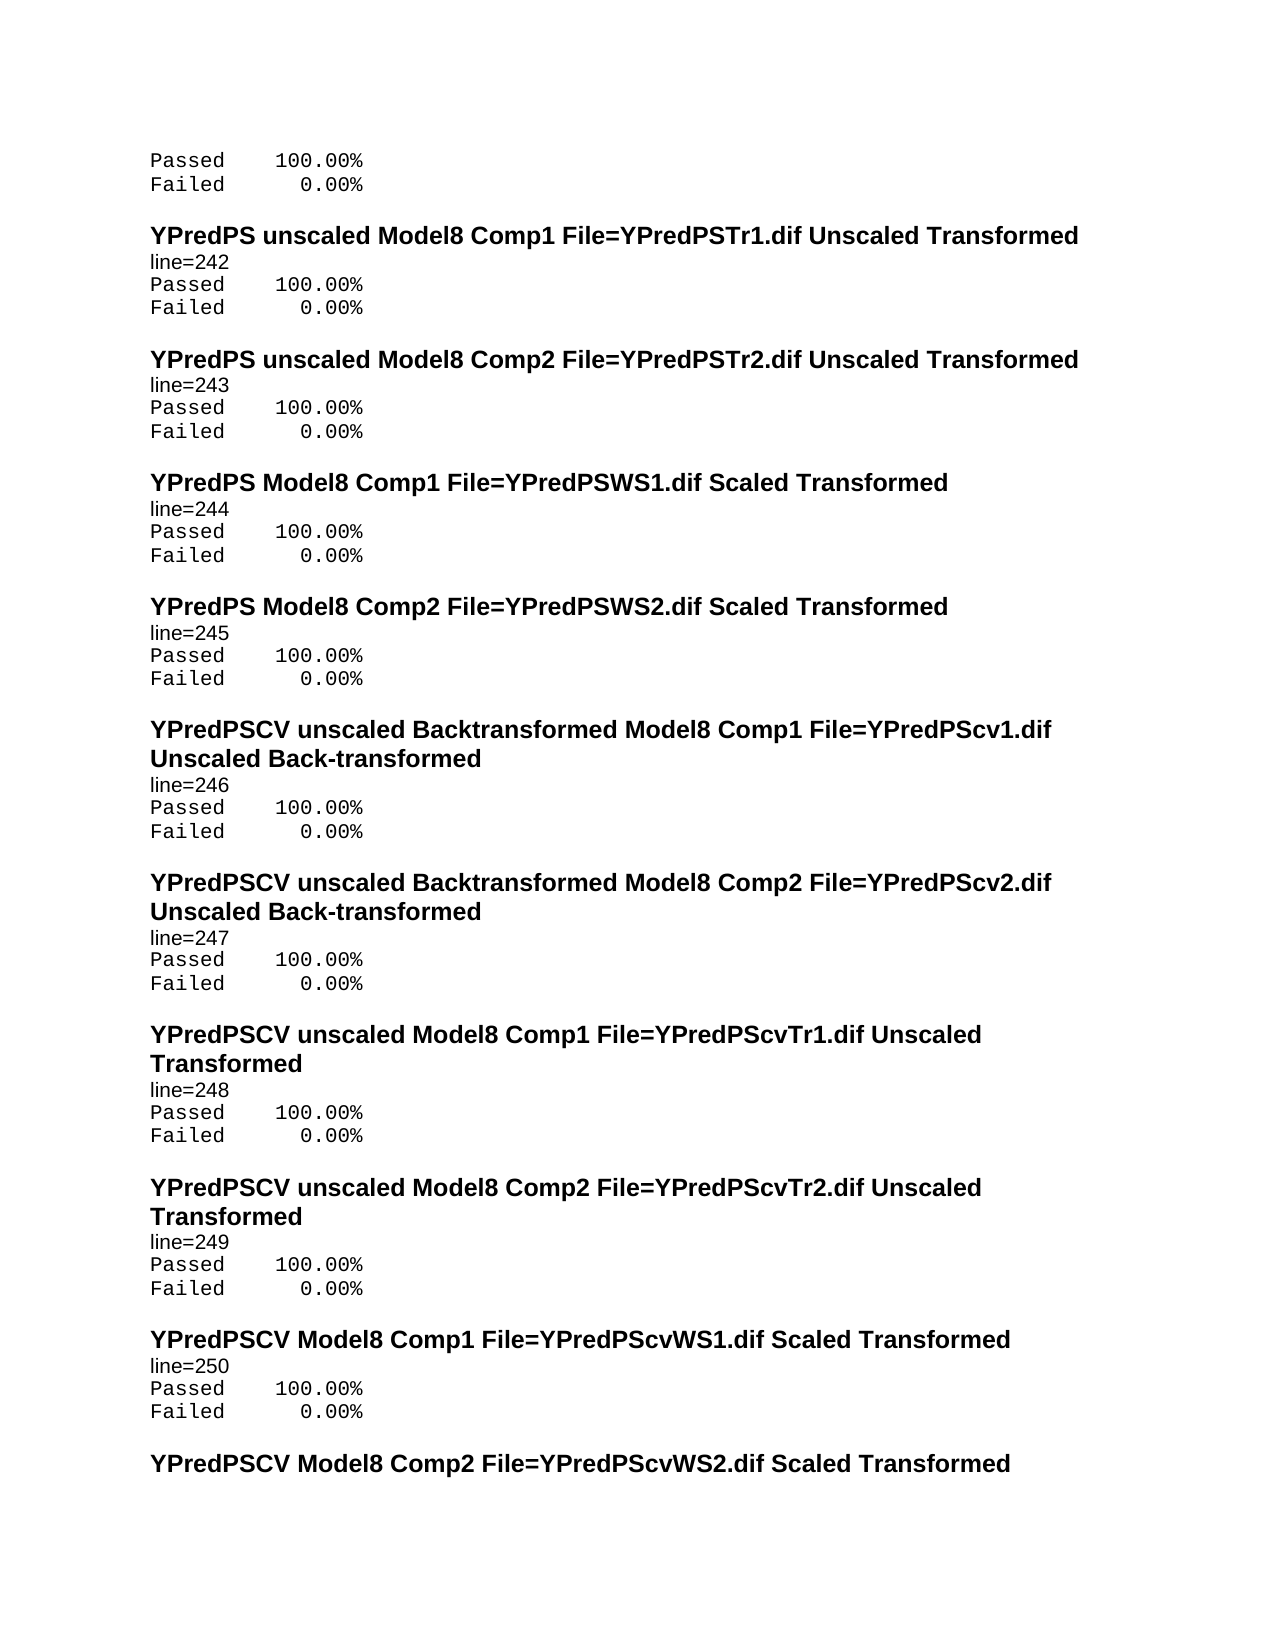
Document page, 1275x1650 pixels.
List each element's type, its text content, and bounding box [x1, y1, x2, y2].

text Failed 0.00% [150, 668, 1125, 692]
text Failed 0.00% [150, 1401, 1125, 1425]
text YPredPS unscaled Model8 Comp1 File=YPredPSTr1.dif Unscaled Transformed [150, 221, 1125, 250]
text Failed 0.00% [150, 174, 1125, 197]
text Failed 0.00% [150, 421, 1125, 444]
text line=247 [150, 925, 1125, 949]
text YPredPSCV Model8 Comp2 File=YPredPScvWS2.dif Scaled Transformed [150, 1449, 1125, 1477]
text Failed 0.00% [150, 821, 1125, 844]
text line=250 [150, 1354, 1125, 1378]
text Failed 0.00% [150, 544, 1125, 568]
text YPredPS unscaled Model8 Comp2 File=YPredPSTr2.dif Unscaled Transformed [150, 344, 1125, 373]
text YPredPSCV Model8 Comp1 File=YPredPScvWS1.dif Scaled Transformed [150, 1325, 1125, 1354]
text Failed 0.00% [150, 1278, 1125, 1301]
text YPredPS Model8 Comp1 File=YPredPSWS1.dif Scaled Transformed [150, 468, 1125, 497]
text Passed 100.00% [150, 1254, 1125, 1278]
text YPredPSCV unscaled Backtransformed Model8 Comp2 File=YPredPScv2.dif Unscaled Back-transformed [150, 868, 1125, 925]
text Passed 100.00% [150, 274, 1125, 297]
text line=248 [150, 1078, 1125, 1102]
text Passed 100.00% [150, 397, 1125, 421]
text YPredPS Model8 Comp2 File=YPredPSWS2.dif Scaled Transformed [150, 592, 1125, 621]
text YPredPSCV unscaled Model8 Comp1 File=YPredPScvTr1.dif Unscaled Transformed [150, 1020, 1125, 1078]
text Passed 100.00% [150, 521, 1125, 544]
text Failed 0.00% [150, 973, 1125, 997]
text Passed 100.00% [150, 949, 1125, 973]
text line=243 [150, 373, 1125, 397]
text Passed 100.00% [150, 1102, 1125, 1125]
text Passed 100.00% [150, 1378, 1125, 1401]
text line=242 [150, 250, 1125, 274]
text Passed 100.00% [150, 150, 1125, 174]
text line=245 [150, 621, 1125, 644]
text line=246 [150, 773, 1125, 797]
text YPredPSCV unscaled Backtransformed Model8 Comp1 File=YPredPScv1.dif Unscaled Back-transformed [150, 716, 1125, 773]
text Failed 0.00% [150, 297, 1125, 321]
text YPredPSCV unscaled Model8 Comp2 File=YPredPScvTr2.dif Unscaled Transformed [150, 1173, 1125, 1230]
text Passed 100.00% [150, 797, 1125, 821]
text line=244 [150, 497, 1125, 521]
text line=249 [150, 1230, 1125, 1254]
text Failed 0.00% [150, 1125, 1125, 1149]
text Passed 100.00% [150, 644, 1125, 668]
